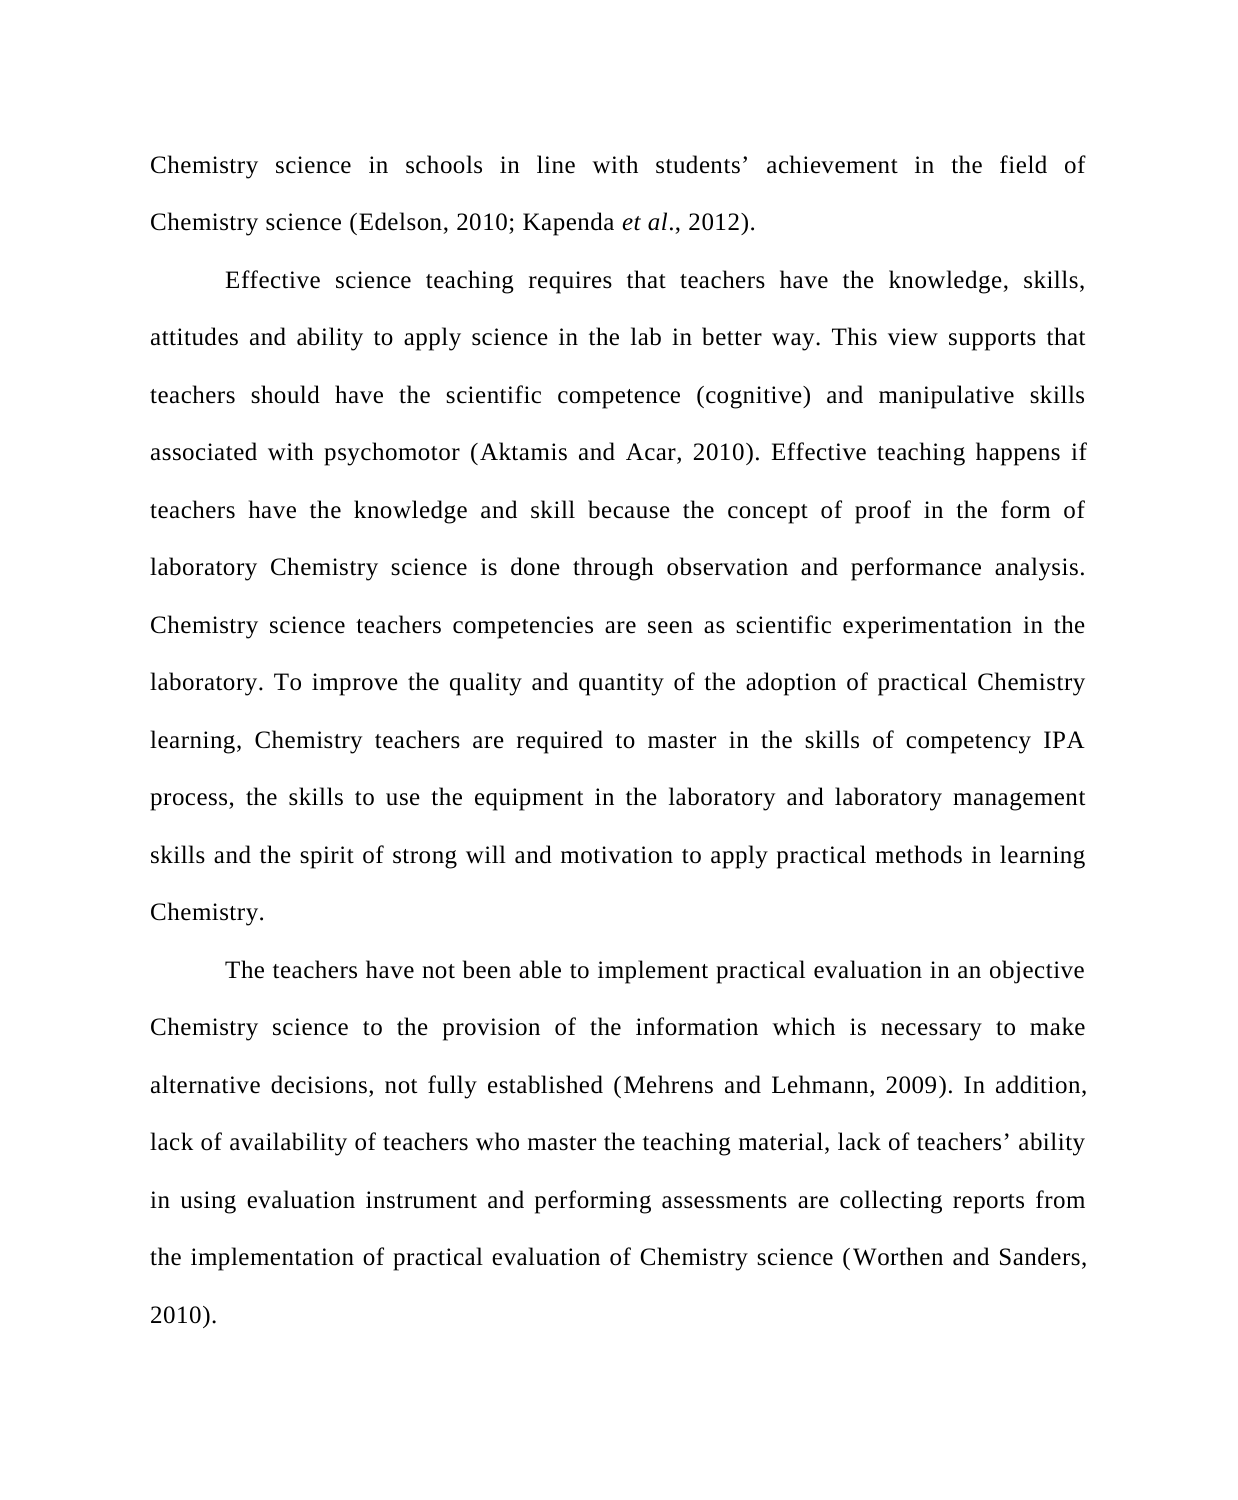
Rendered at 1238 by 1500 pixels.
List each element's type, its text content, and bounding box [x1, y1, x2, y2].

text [150, 150, 1087, 236]
text The teachers have not been able to implement practical evaluation in an objective Chemistry science to the provision of the information which is necessary to make alternative decisions, not fully established (Mehrens and Lehmann, 2009). In addition, lack of availability of teachers who master the teaching material, lack of teachers’ ability in using evaluation instrument and performing assessments are collecting reports from the implementation of practical evaluation of Chemistry science (Worthen and Sanders, 2010). [150, 955, 1087, 1329]
text Effective science teaching requires that teachers have the knowledge, skills, attitudes and ability to apply science in the lab in better way. This view supports that teachers should have the scientific competence (cognitive) and manipulative skills associated with psychomotor (Aktamis and Acar, 2010). Effective teaching happens if teachers have the knowledge and skill because the concept of proof in the form of laboratory Chemistry science is done through observation and performance analysis. Chemistry science teachers competencies are seen as scientific experimentation in the laboratory. To improve the quality and quantity of the adoption of practical Chemistry learning, Chemistry teachers are required to master in the skills of competency IPA process, the skills to use the equipment in the laboratory and laboratory management skills and the spirit of strong will and motivation to apply practical methods in learning Chemistry. [150, 265, 1087, 926]
